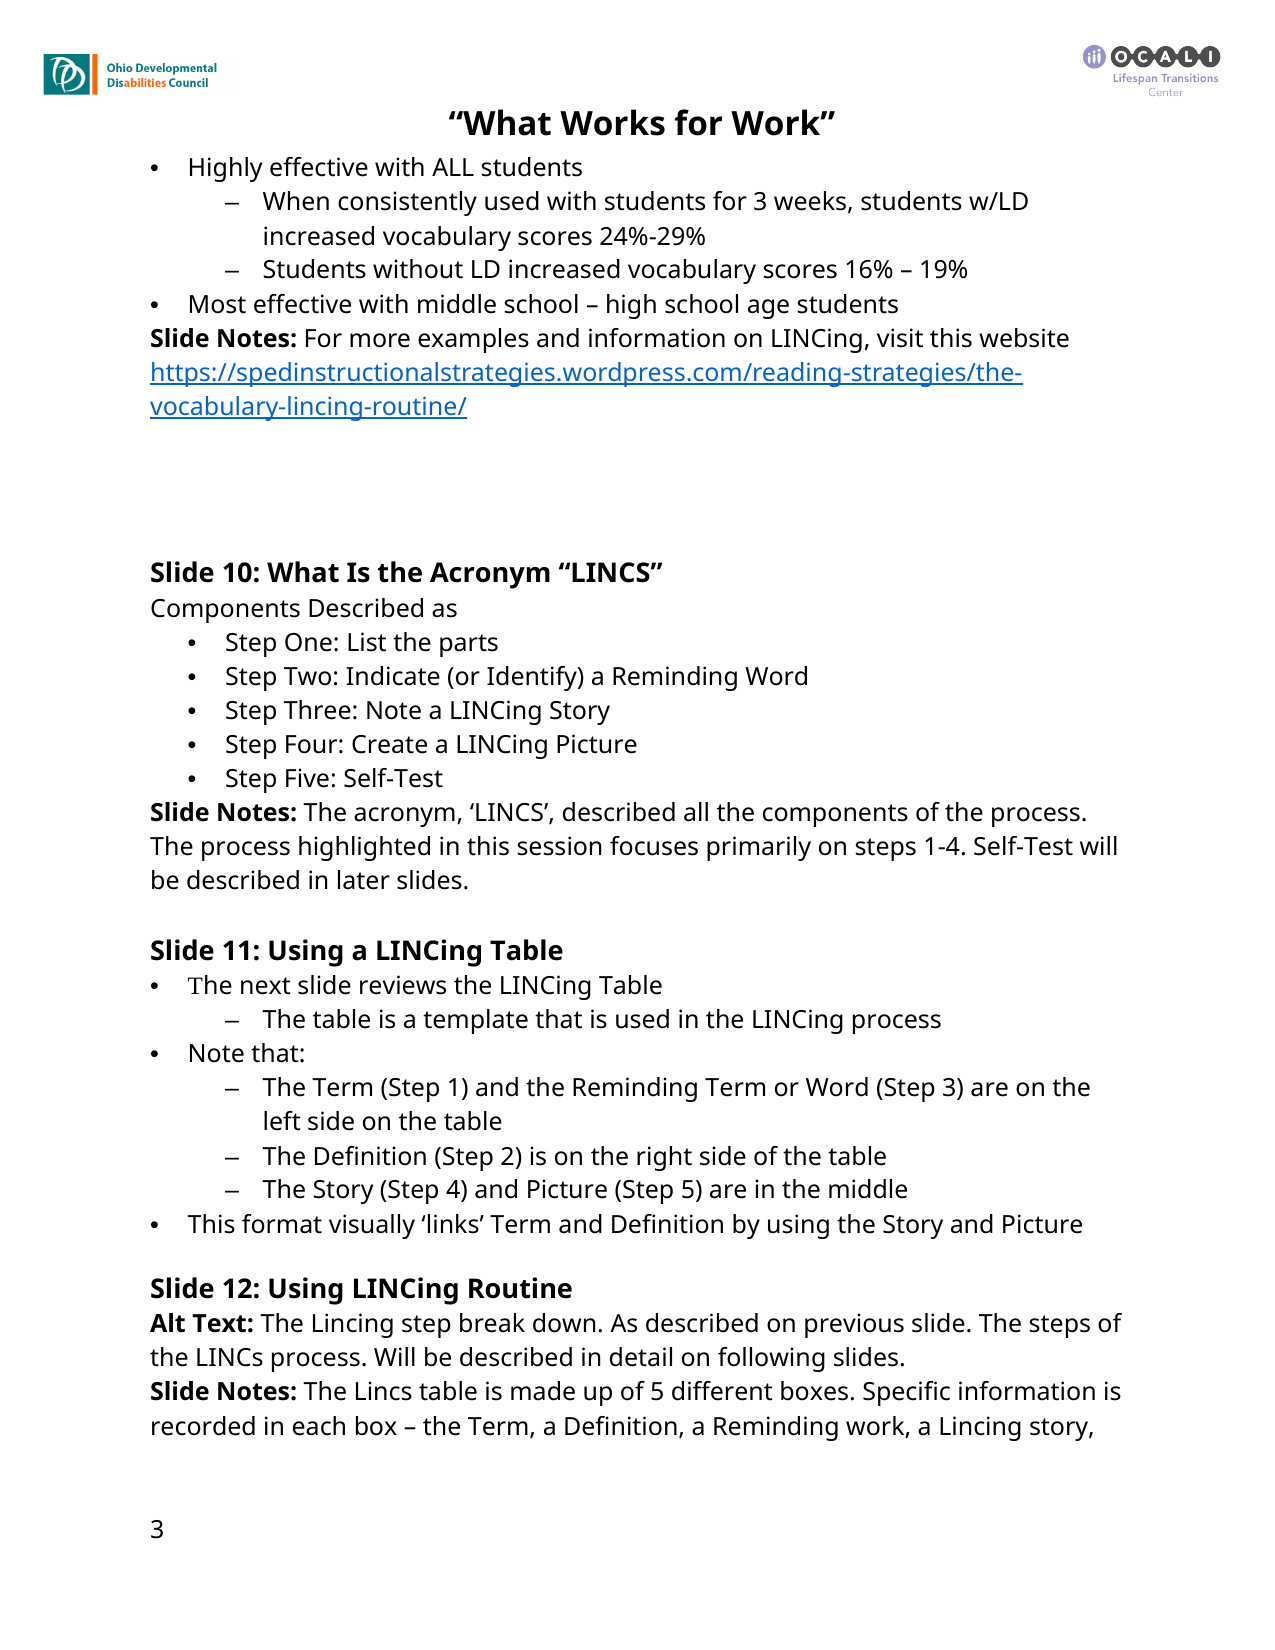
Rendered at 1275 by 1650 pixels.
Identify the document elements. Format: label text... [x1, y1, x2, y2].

text Components Described as [150, 590, 1125, 624]
list The table is a template that is used in the LINCing process [225, 1002, 1125, 1036]
list This format visually ‘links’ Term and Definition by using the Story and Picture [150, 1206, 1125, 1240]
list Step Four: Create a LINCing Picture [187, 727, 1125, 761]
list Note that: [150, 1036, 1125, 1070]
text Slide Notes: For more examples and information on LINCing, visit this website https://spedinstructionalstrategies.wordpress.com/reading-strategies/the-vocabulary-lincing-routine/ [150, 320, 1125, 422]
picture [38, 54, 238, 99]
subtitle Slide 10: What Is the Acronym “LINCS” [150, 553, 1125, 590]
list Step Two: Indicate (or Identify) a Reminding Word [187, 658, 1125, 692]
list Step Three: Note a LINCing Story [187, 692, 1125, 727]
list The Definition (Step 2) is on the right side of the table [225, 1138, 1125, 1172]
text Slide Notes: The acronym, ‘LINCS’, described all the components of the process. The process highlighted in this session focuses primarily on steps 1-4. Self-Test will be described in later slides. [150, 795, 1125, 897]
list Step Five: Self-Test [187, 761, 1125, 795]
subtitle Alt Text: The Lincing step break down. As described on previous slide. The steps of the LINCs process. Will be described in detail on following slides. [150, 1306, 1125, 1374]
list Most effective with middle school – high school age students [150, 286, 1125, 320]
list Students without LD increased vocabulary scores 16% – 19% [225, 252, 1125, 286]
list When consistently used with students for 3 weeks, students w/LD increased vocabulary scores 24%-29% [225, 184, 1125, 252]
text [150, 1374, 1125, 1442]
list The next slide reviews the LINCing Table [150, 968, 1125, 1002]
list Step One: List the parts [187, 624, 1125, 658]
list The Term (Step 1) and the Reminding Term or Word (Step 3) are on the left side on the table [225, 1070, 1125, 1138]
picture [1080, 43, 1224, 99]
list The Story (Step 4) and Picture (Step 5) are in the middle [225, 1172, 1125, 1206]
subtitle Slide 12: Using LINCing Routine [150, 1269, 1125, 1306]
subtitle Slide 11: Using a LINCing Table [150, 931, 1125, 968]
list Highly effective with ALL students [150, 150, 1125, 184]
